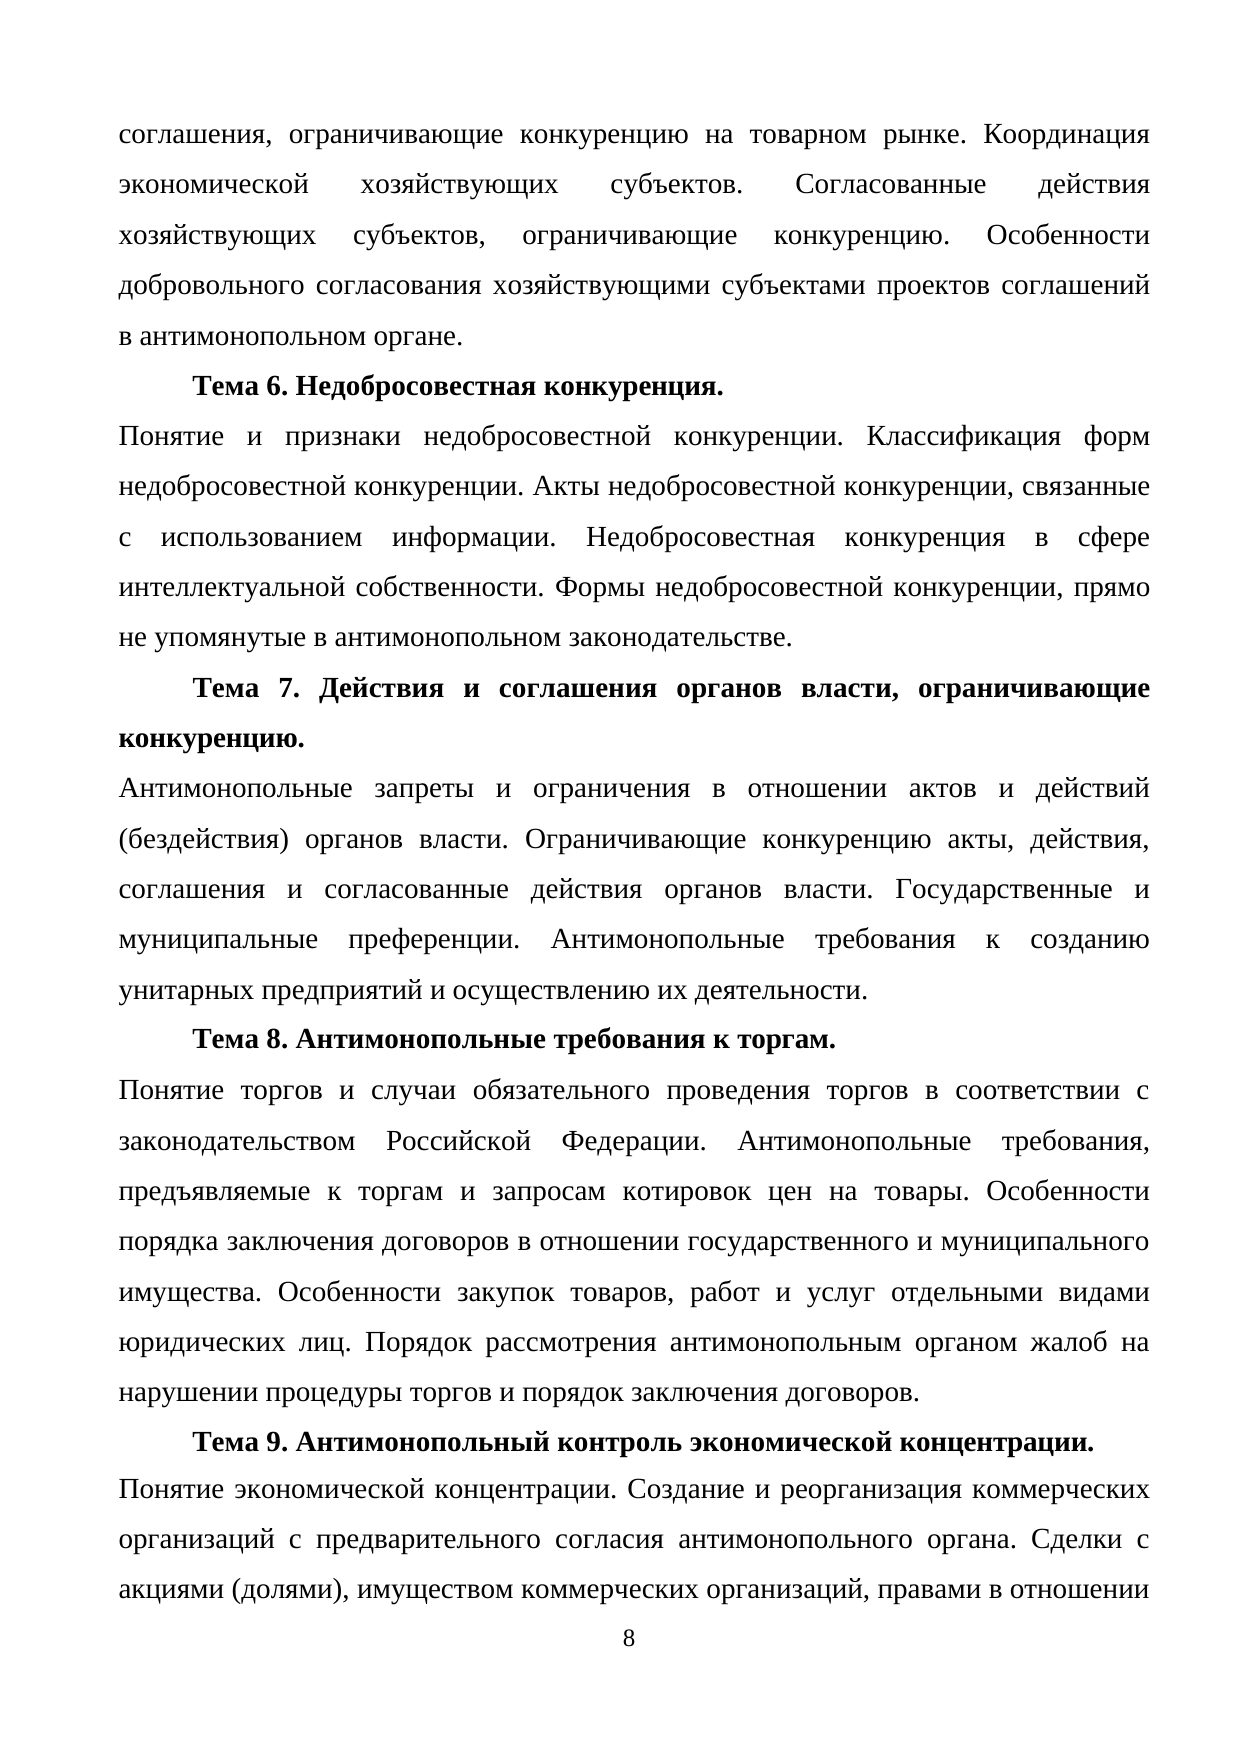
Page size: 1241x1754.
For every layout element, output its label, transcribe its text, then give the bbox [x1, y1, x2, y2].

subtitle Тема 9. Антимонопольный контроль экономической концентрации. [192, 1424, 1240, 1458]
subtitle Тема 6. Недобросовестная конкуренция. [192, 368, 1240, 402]
text Понятие торгов и случаи обязательного проведения торгов в соответствии с законодательством Российской Федерации. Антимонопольные требования, предъявляемые к торгам и запросам котировок цен на товары. Особенности порядка заключения договоров в отношении государственного и муниципального имущества. Особенности закупок товаров, работ и услуг отдельными видами юридических лиц. Порядок рассмотрения антимонопольным органом жалоб на нарушении процедуры торгов и порядок заключения договоров. [118, 1072, 1151, 1408]
text Понятие и признаки недобросовестной конкуренции. Классификация форм недобросовестной конкуренции. Акты недобросовестной конкуренции, связанные с использованием информации. Недобросовестная конкуренция в сфере интеллектуальной собственности. Формы недобросовестной конкуренции, прямо не упомянутые в антимонопольном законодательстве. [118, 418, 1151, 653]
text Понятие экономической концентрации. Создание и реорганизация коммерческих организаций с предварительного согласия антимонопольного органа. Сделки с акциями (долями), имуществом коммерческих организаций, правами в отношении [118, 1471, 1151, 1605]
subtitle Тема 7. Действия и соглашения органов власти, ограничивающие конкуренцию. [118, 670, 1151, 754]
text соглашения, ограничивающие конкуренцию на товарном рынке. Координация экономической хозяйствующих субъектов. Согласованные действия хозяйствующих субъектов, ограничивающие конкуренцию. Особенности добровольного согласования хозяйствующими субъектами проектов соглашений в антимонопольном органе. [118, 116, 1151, 351]
subtitle Тема 8. Антимонопольные требования к торгам. [192, 1022, 1240, 1056]
text Антимонопольные запреты и ограничения в отношении актов и действий (бездействия) органов власти. Ограничивающие конкуренцию акты, действия, соглашения и согласованные действия органов власти. Государственные и муниципальные преференции. Антимонопольные требования к созданию унитарных предприятий и осуществлению их деятельности. [118, 771, 1151, 1005]
